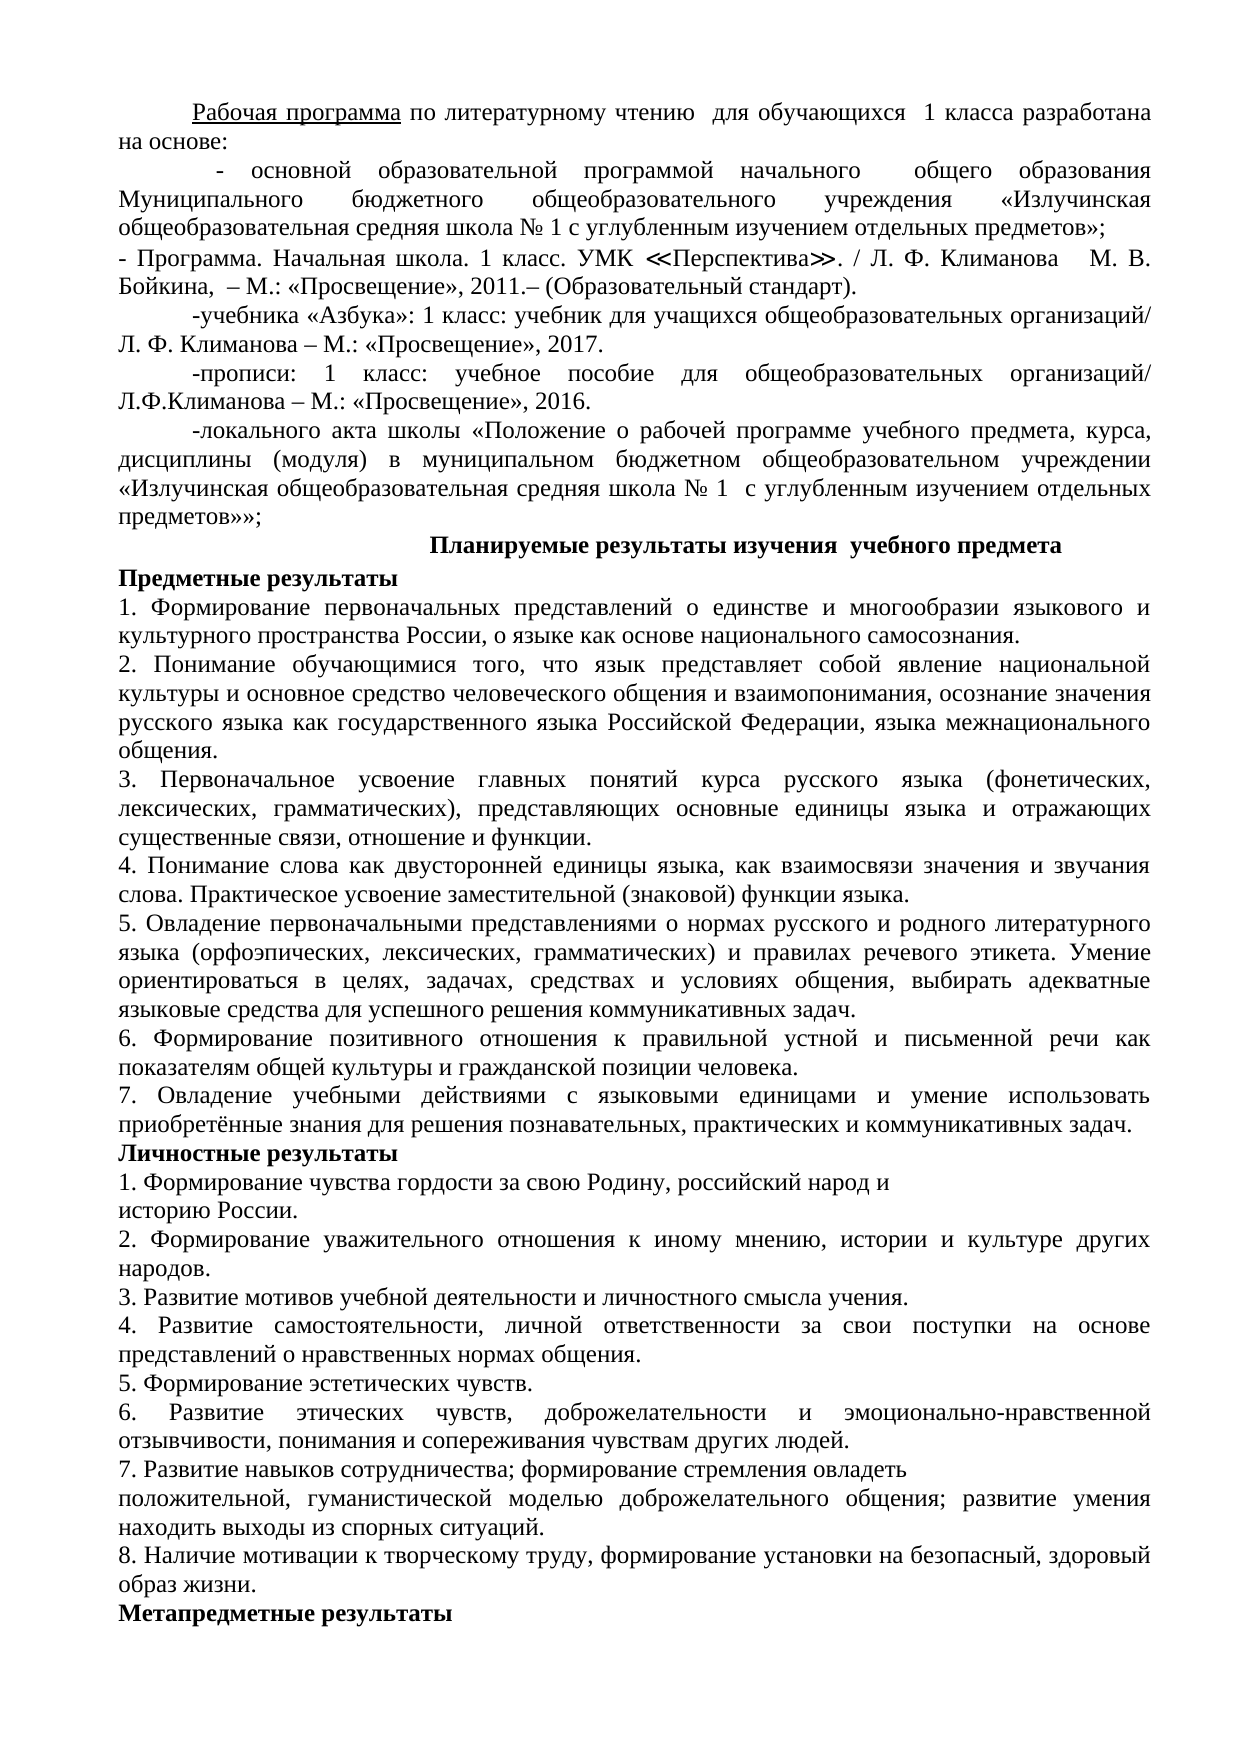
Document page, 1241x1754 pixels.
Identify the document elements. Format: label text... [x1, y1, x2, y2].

text 8. Наличие мотивации к творческому труду, формирование установки на безопасный, здоровый образ жизни. [118, 1541, 1152, 1598]
text Рабочая программа по литературному чтению для обучающихся 1 класса разработана на основе: [118, 97, 1152, 155]
text -учебника «Азбука»: 1 класс: учебник для учащихся общеобразовательных организаций/ Л. Ф. Климанова – М.: «Просвещение», 2017. [118, 300, 1152, 358]
text 5. Формирование эстетических чувств. [118, 1368, 1152, 1397]
text 5. Овладение первоначальными представлениями о нормах русского и родного литературного языка (орфоэпических, лексических, грамматических) и правилах речевого этикета. Умение ориентироваться в целях, задачах, средствах и условиях общения, выбирать адекватные языковые средства для успешного решения коммуникативных задач. [118, 908, 1152, 1023]
text 1. Формирование чувства гордости за свою Родину, российский народ и [118, 1167, 1152, 1196]
text 1. Формирование первоначальных представлений о единстве и многообразии языкового и культурного пространства России, о языке как основе национального самосознания. [118, 592, 1152, 649]
text 7. Овладение учебными действиями с языковыми единицами и умение использовать приобретённые знания для решения познавательных, практических и коммуникативных задач. [118, 1081, 1152, 1138]
text - Программа. Начальная школа. 1 класс. УМК ≪Перспектива≫. / Л. Ф. Климанова М. В. Бойкина, – М.: «Просвещение», 2011.– (Образовательный стандарт). [118, 241, 1152, 300]
text -прописи: 1 класс: учебное пособие для общеобразовательных организаций/ Л.Ф.Климанова – М.: «Просвещение», 2016. [118, 358, 1152, 415]
text 4. Развитие самостоятельности, личной ответственности за свои поступки на основе представлений о нравственных нормах общения. [118, 1311, 1152, 1368]
text 3. Первоначальное усвоение главных понятий курса русского языка (фонетических, лексических, грамматических), представляющих основные единицы языка и отражающих существенные связи, отношение и функции. [118, 764, 1152, 851]
text Личностные результаты [118, 1138, 1152, 1167]
text 7. Развитие навыков сотрудничества; формирование стремления овладеть [118, 1454, 1152, 1483]
text 3. Развитие мотивов учебной деятельности и личностного смысла учения. [118, 1282, 1152, 1311]
text Метапредметные результаты [118, 1598, 1152, 1627]
text 6. Развитие этических чувств, доброжелательности и эмоционально-нравственной отзывчивости, понимания и сопереживания чувствам других людей. [118, 1397, 1152, 1454]
text 6. Формирование позитивного отношения к правильной устной и письменной речи как показателям общей культуры и гражданской позиции человека. [118, 1023, 1152, 1081]
text историю России. [118, 1196, 1152, 1224]
text 4. Понимание слова как двусторонней единицы языка, как взаимосвязи значения и звучания слова. Практическое усвоение заместительной (знаковой) функции языка. [118, 851, 1152, 908]
text -локального акта школы «Положение о рабочей программе учебного предмета, курса, дисциплины (модуля) в муниципальном бюджетном общеобразовательном учреждении «Излучинская общеобразовательная средняя школа № 1 с углубленным изучением отдельных предметов»»; [118, 415, 1152, 530]
text положительной, гуманистической моделью доброжелательного общения; развитие умения находить выходы из спорных ситуаций. [118, 1483, 1152, 1541]
text - основной образовательной программой начального общего образования Муниципального бюджетного общеобразовательного учреждения «Излучинская общеобразовательная средняя школа № 1 с углубленным изучением отдельных предметов»; [118, 155, 1152, 241]
text 2. Формирование уважительного отношения к иному мнению, истории и культуре других народов. [118, 1224, 1152, 1282]
text Планируемые результаты изучения учебного предмета [340, 530, 1152, 559]
text 2. Понимание обучающимися того, что язык представляет собой явление национальной культуры и основное средство человеческого общения и взаимопонимания, осознание значения русского языка как государственного языка Российской Федерации, языка межнационального общения. [118, 649, 1152, 764]
text Предметные результаты [118, 563, 1152, 592]
